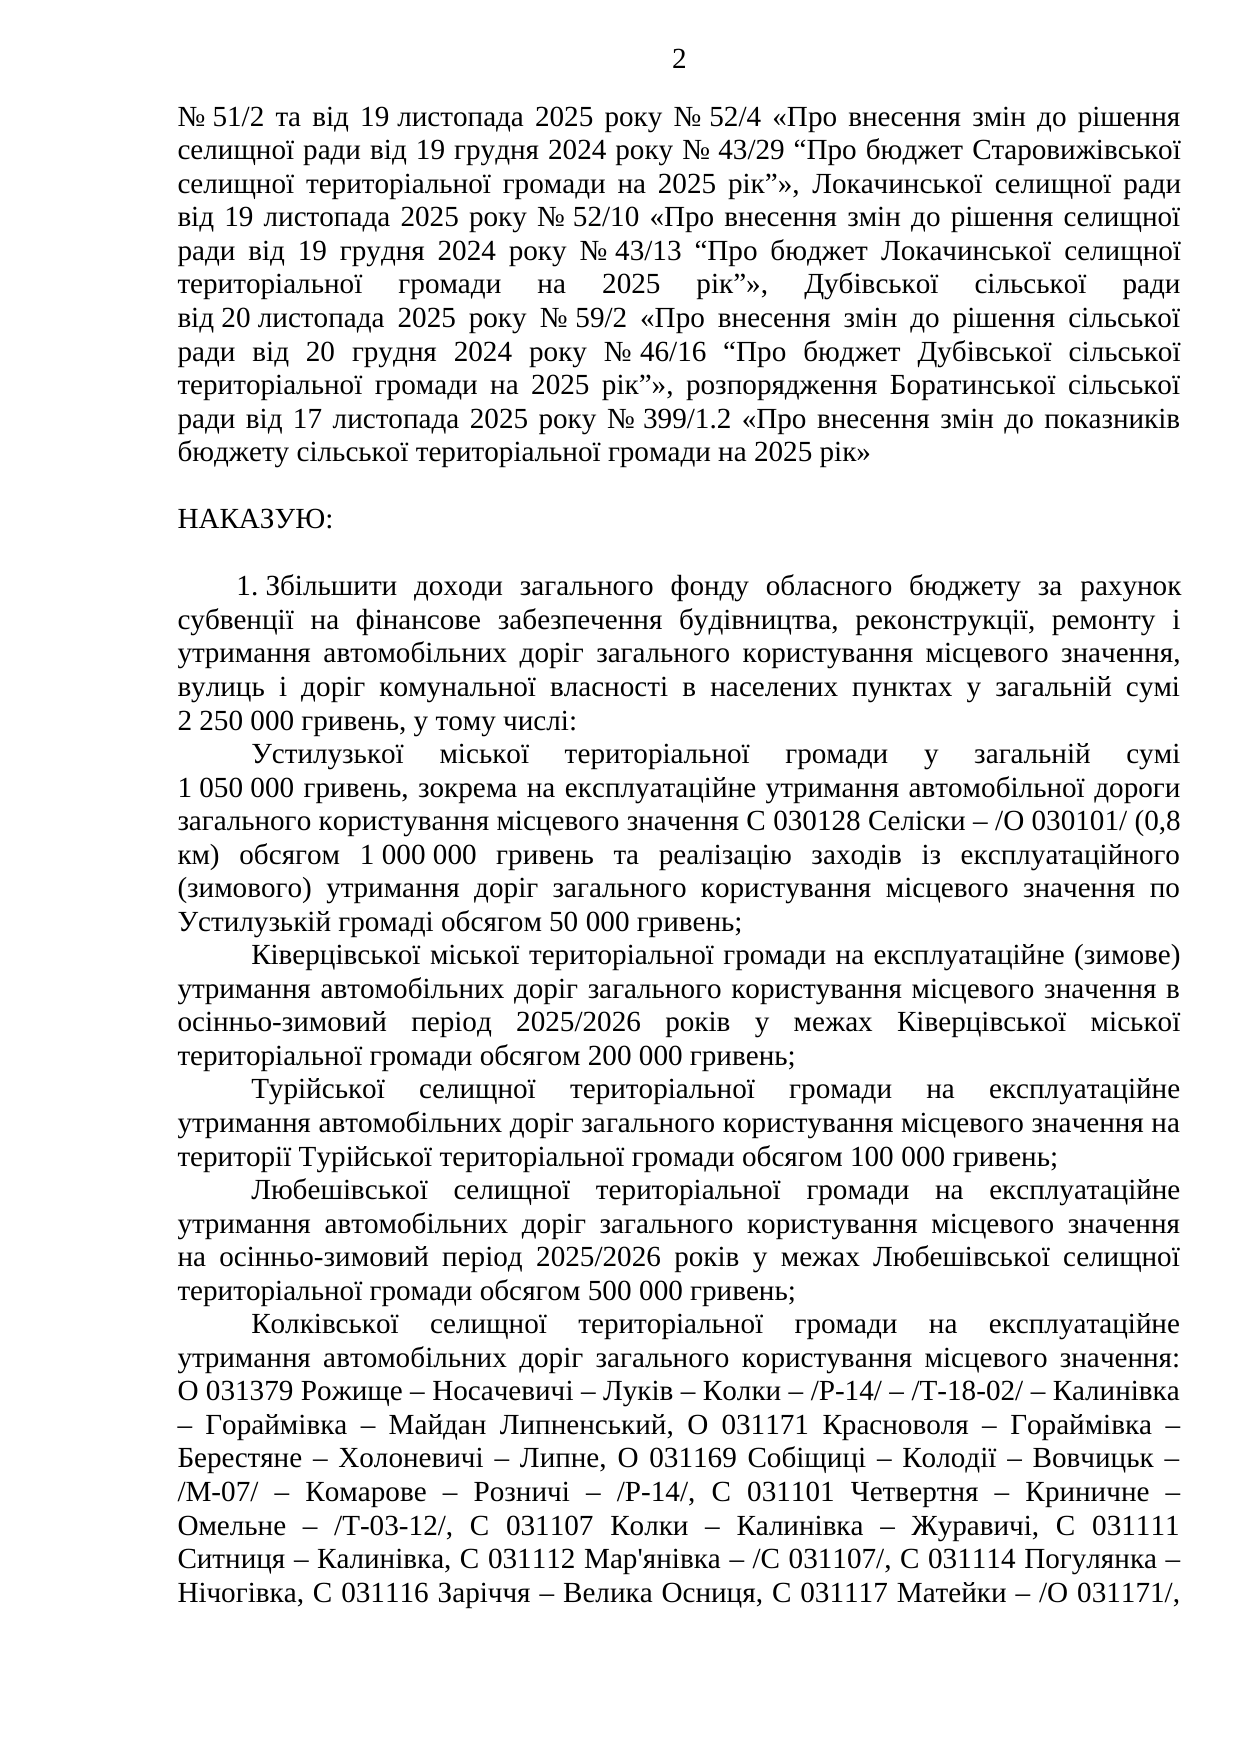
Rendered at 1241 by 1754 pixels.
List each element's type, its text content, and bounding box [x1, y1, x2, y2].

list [177, 1306, 1181, 1608]
list Устилузької міської територіальної громади у загальній сумі 1 050 000 гривень, зокрема на експлуатаційне утримання автомобільної дороги загального користування місцевого значення С 030128 Селіски – /О 030101/ (0,8 км) обсягом 1 000 000 гривень та реалізацію заходів із експлуатаційного (зимового) утримання доріг загального користування місцевого значення по Устилузькій громаді обсягом 50 000 гривень; [177, 736, 1181, 937]
list Ківерцівської міської територіальної громади на експлуатаційне (зимове) утримання автомобільних доріг загального користування місцевого значення в осінньо-зимовий період 2025/2026 років у межах Ківерцівської міської територіальної громади обсягом 200 000 гривень; [177, 937, 1181, 1072]
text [177, 99, 1181, 468]
list Турійської селищної територіальної громади на експлуатаційне утримання автомобільних доріг загального користування місцевого значення на території Турійської територіальної громади обсягом 100 000 гривень; [177, 1072, 1181, 1172]
list Любешівської селищної територіальної громади на експлуатаційне утримання автомобільних доріг загального користування місцевого значення на осінньо-зимовий період 2025/2026 років у межах Любешівської селищної територіальної громади обсягом 500 000 гривень; [177, 1172, 1181, 1306]
list 1. Збільшити доходи загального фонду обласного бюджету за рахунок субвенції на фінансове забезпечення будівництва, реконструкції, ремонту і утримання автомобільних доріг загального користування місцевого значення, вулиць і доріг комунальної власності в населених пунктах у загальній сумі 2 250 000 гривень, у тому числі: [177, 568, 1181, 736]
text НАКАЗУЮ: [177, 501, 1181, 535]
